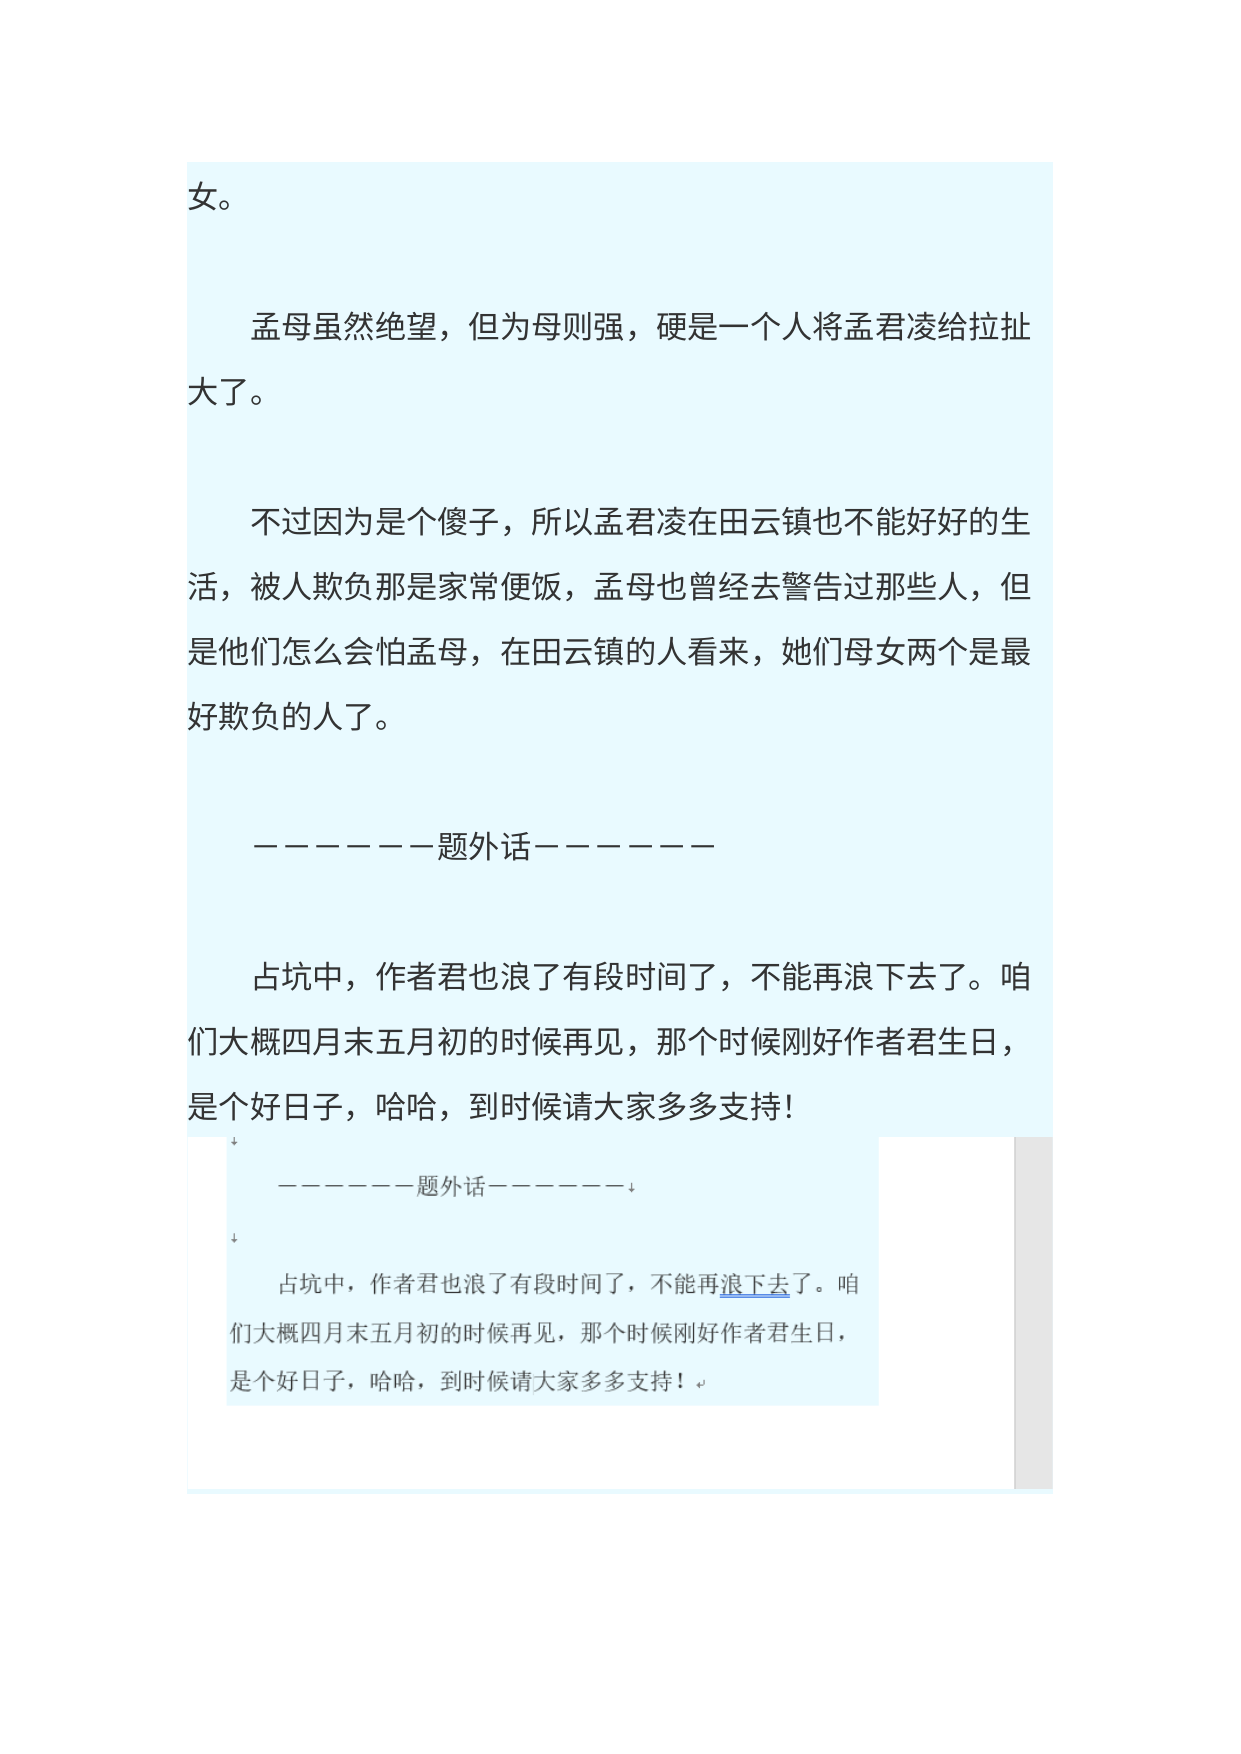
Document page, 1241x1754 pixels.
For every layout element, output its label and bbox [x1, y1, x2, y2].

text [187, 162, 1053, 1137]
picture [187, 1137, 1053, 1489]
